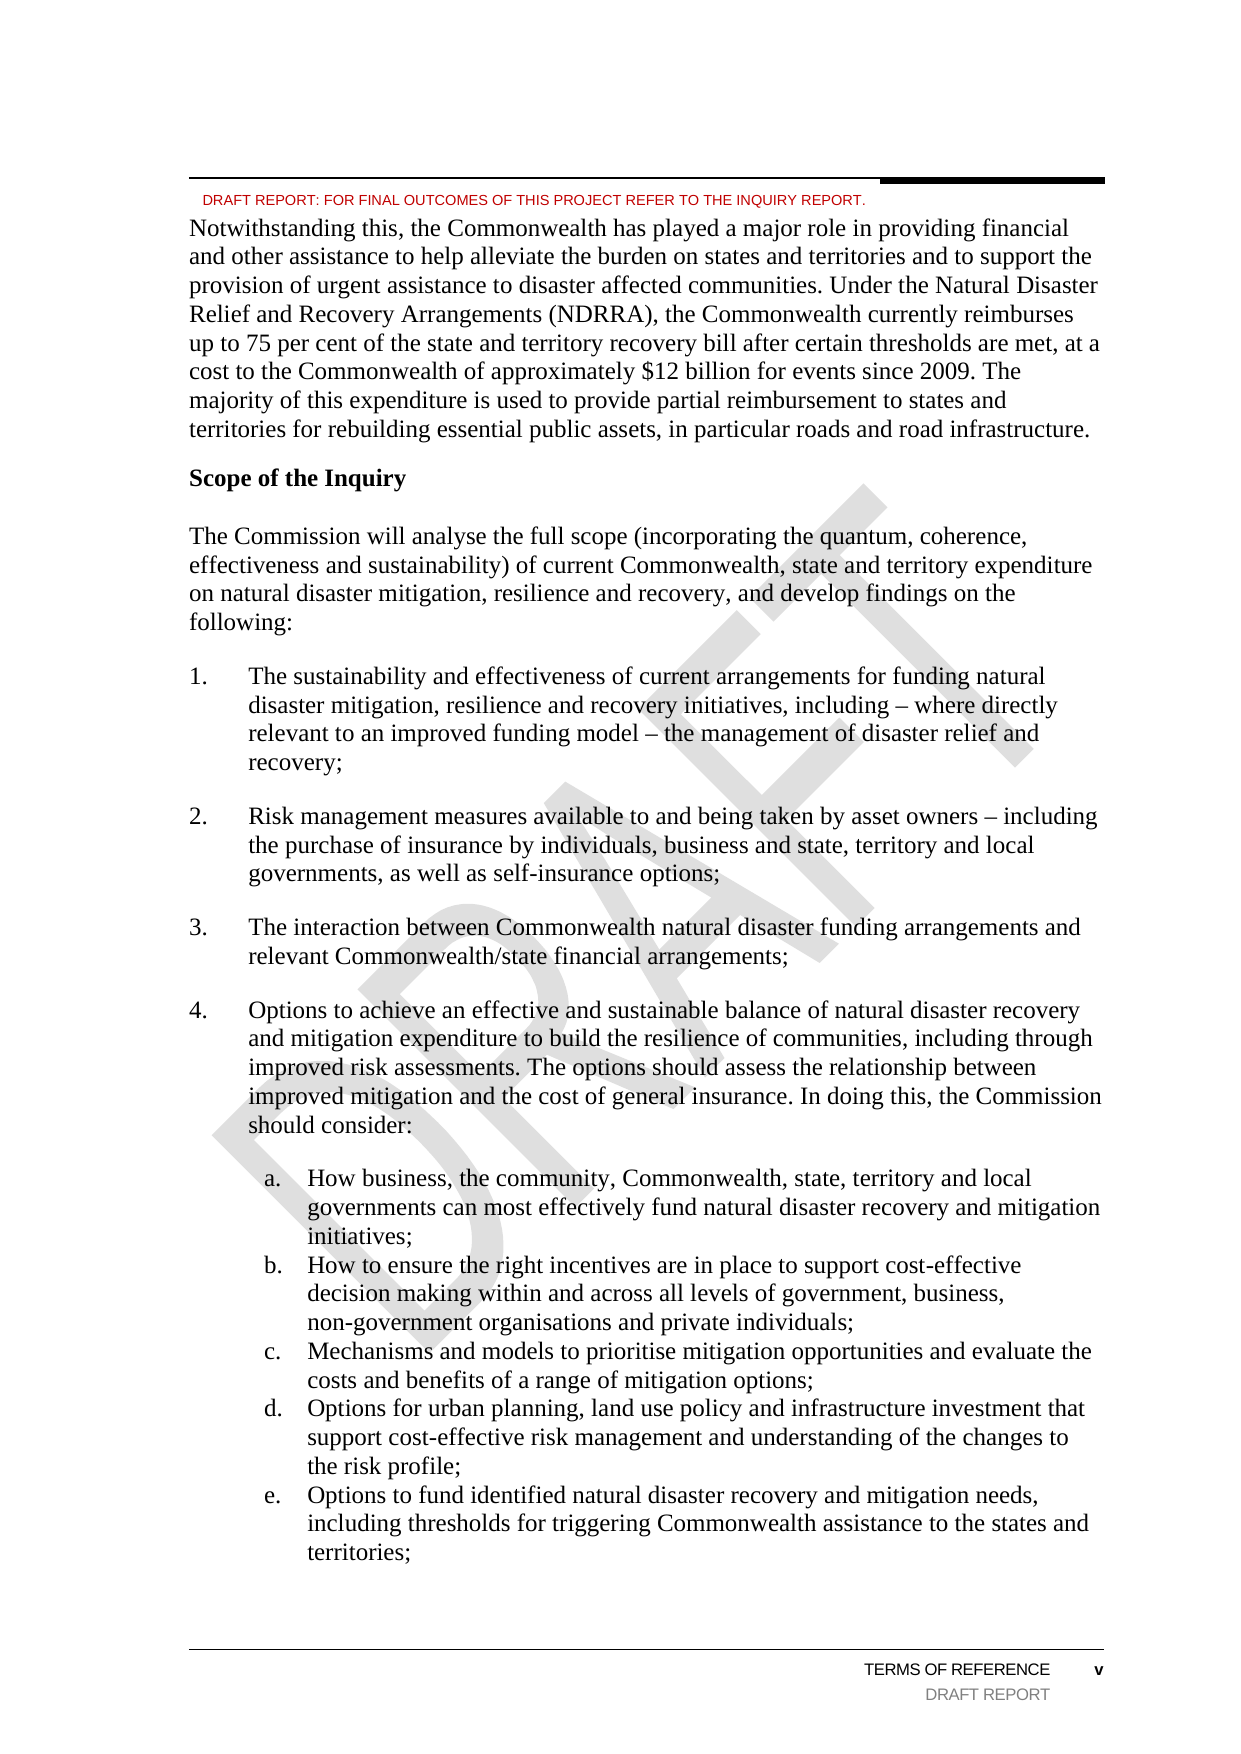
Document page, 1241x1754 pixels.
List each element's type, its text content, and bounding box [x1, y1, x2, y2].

list How business, the community, Commonwealth, state, territory and local governments can most effectively fund natural disaster recovery and mitigation initiatives; [264, 1163, 1104, 1250]
list How to ensure the right incentives are in place to support cost-effective decision making within and across all levels of government, business, non-government organisations and private individuals; [264, 1250, 1104, 1336]
text Scope of the Inquiry The Commission will analyse the full scope (incorporating the quantum, coherence, effectiveness and sustainability) of current Commonwealth, state and territory expenditure on natural disaster mitigation, resilience and recovery, and develop findings on the following: [189, 463, 1104, 636]
text The interaction between Commonwealth natural disaster funding arrangements and relevant Commonwealth/state financial arrangements; [189, 912, 1104, 970]
list Options for urban planning, land use policy and infrastructure investment that support cost-effective risk management and understanding of the changes to the risk profile; [264, 1393, 1104, 1480]
text Options to achieve an effective and sustainable balance of natural disaster recovery and mitigation expenditure to build the resilience of communities, including through improved risk assessments. The options should assess the relationship between improved mitigation and the cost of general insurance. In doing this, the Commission should consider: [189, 995, 1104, 1138]
list Options to fund identified natural disaster recovery and mitigation needs, including thresholds for triggering Commonwealth assistance to the states and territories; [264, 1480, 1104, 1566]
text Risk management measures available to and being taken by asset owners – including the purchase of insurance by individuals, business and state, territory and local governments, as well as self-insurance options; [189, 801, 1104, 887]
list Mechanisms and models to prioritise mitigation opportunities and evaluate the costs and benefits of a range of mitigation options; [264, 1336, 1104, 1393]
text The sustainability and effectiveness of current arrangements for funding natural disaster mitigation, resilience and recovery initiatives, including – where directly relevant to an improved funding model – the management of disaster relief and recovery; [189, 661, 1104, 776]
